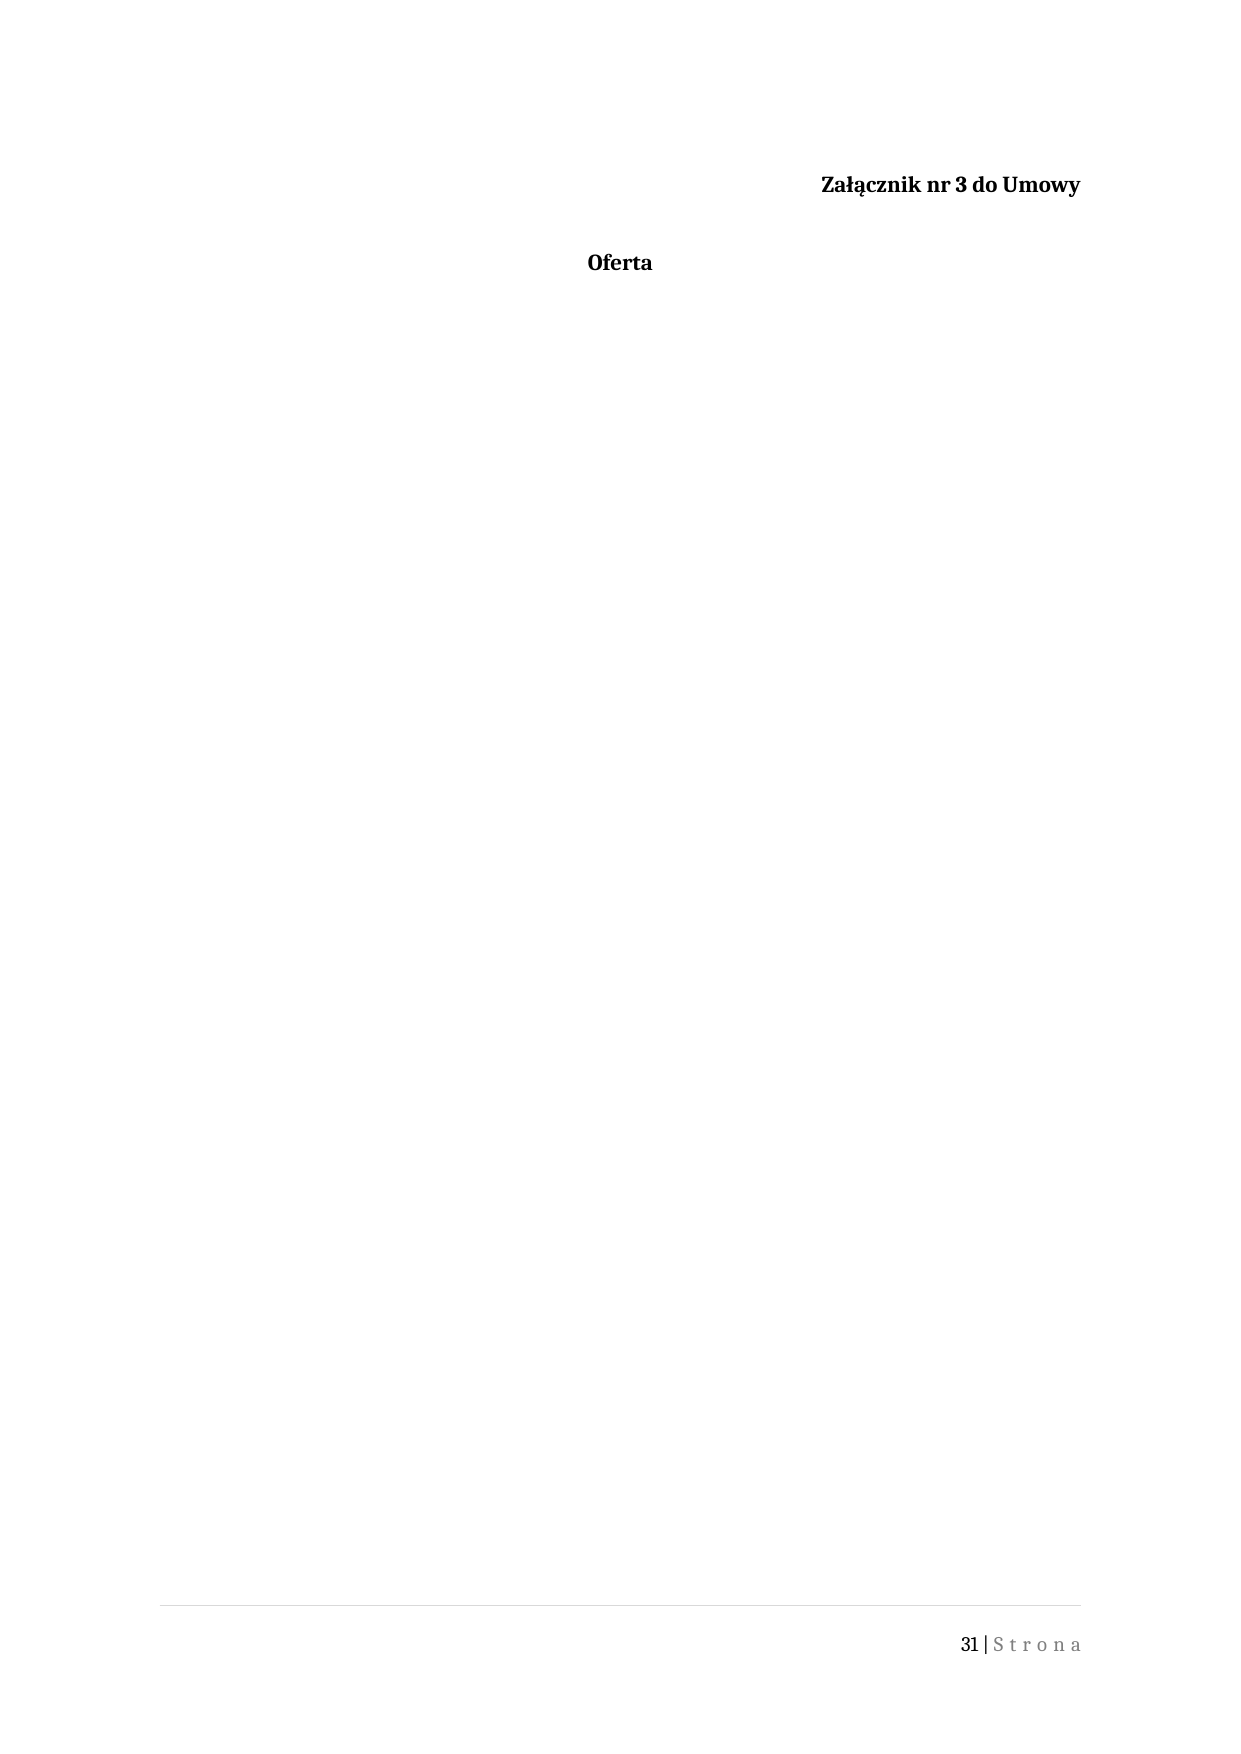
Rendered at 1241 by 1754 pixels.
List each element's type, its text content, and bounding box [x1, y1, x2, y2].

text Oferta [159, 250, 1081, 276]
text Załącznik nr 3 do Umowy [159, 172, 1081, 198]
